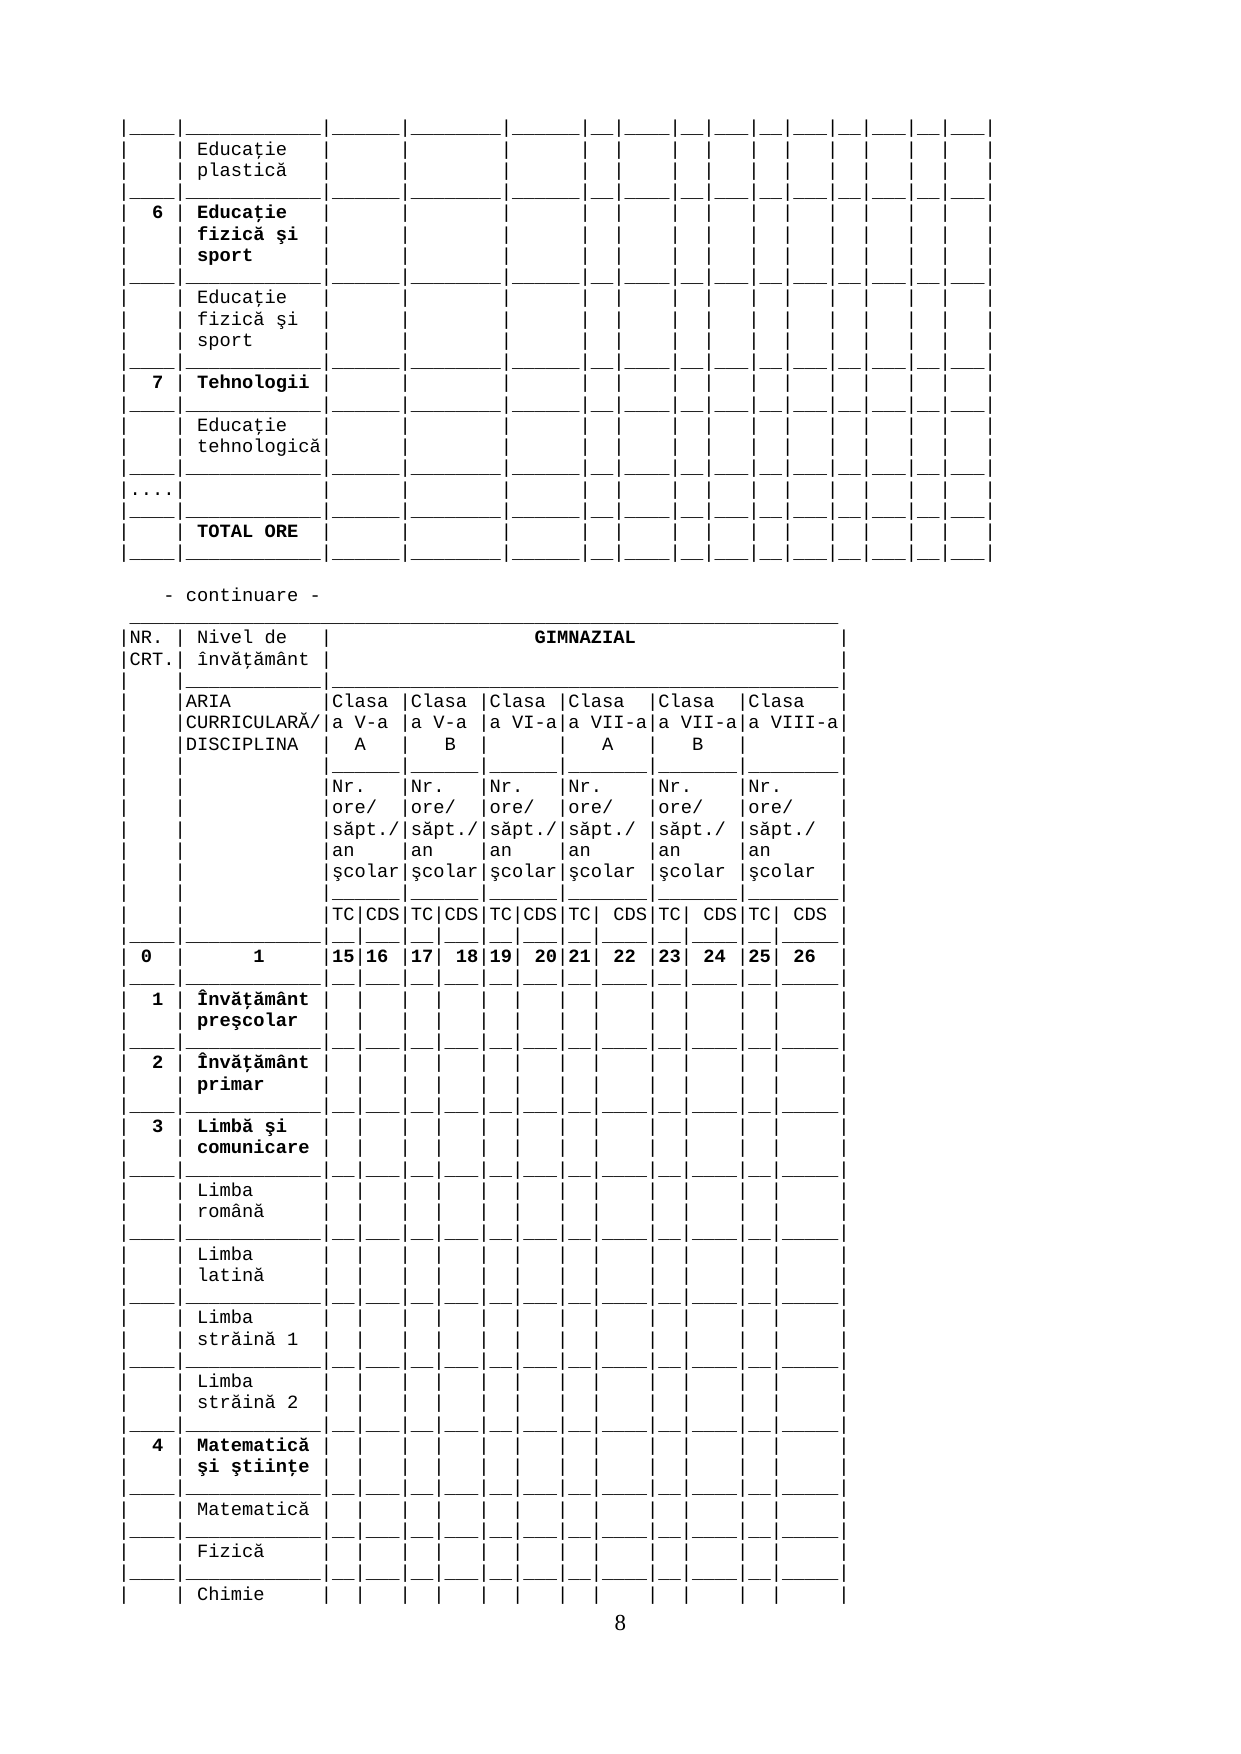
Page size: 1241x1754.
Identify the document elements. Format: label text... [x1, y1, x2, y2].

text | 2 | Învăţământ | | | | | | | | | | | | | [118, 1053, 1122, 1074]
text | 0 | 1 |15|16 |17| 18|19| 20|21| 22 |23| 24 |25| 26 | [118, 947, 1122, 968]
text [118, 1563, 1122, 1584]
text |____|____________|__|___|__|___|__|___|__|____|__|____|__|_____| [118, 1032, 1122, 1053]
text | | latină | | | | | | | | | | | | | [118, 1266, 1122, 1287]
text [118, 182, 1122, 203]
text |____|____________|__|___|__|___|__|___|__|____|__|____|__|_____| [118, 926, 1122, 947]
text |____|____________|__|___|__|___|__|___|__|____|__|____|__|_____| [118, 1478, 1122, 1499]
text | | fizică şi | | | | | | | | | | | | | | [118, 309, 1122, 331]
text | 6 | Educaţie | | | | | | | | | | | | | | [118, 203, 1122, 224]
text | | |Nr. |Nr. |Nr. |Nr. |Nr. |Nr. | [118, 777, 1122, 798]
text |NR. | Nivel de | GIMNAZIAL | [118, 628, 1122, 649]
text | | Limba | | | | | | | | | | | | | [118, 1308, 1122, 1329]
text |____|____________|__|___|__|___|__|___|__|____|__|____|__|_____| [118, 1096, 1122, 1117]
text | 1 | Învăţământ | | | | | | | | | | | | | [118, 989, 1122, 1011]
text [118, 139, 1122, 161]
text |____|____________|______|________|______|__|____|__|___|__|___|__|___|__|___| [118, 394, 1122, 416]
text | | Chimie | | | | | | | | | | | | | [118, 1584, 1122, 1606]
text | | Limba | | | | | | | | | | | | | [118, 1181, 1122, 1202]
text |____|____________|__|___|__|___|__|___|__|____|__|____|__|_____| [118, 1223, 1122, 1244]
text | | TOTAL ORE | | | | | | | | | | | | | | [118, 522, 1122, 543]
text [118, 1521, 1122, 1542]
text | 3 | Limbă şi | | | | | | | | | | | | | [118, 1117, 1122, 1138]
text | | |______|______|______|_______|_______|________| [118, 756, 1122, 777]
text |____|____________|______|________|______|__|____|__|___|__|___|__|___|__|___| [118, 501, 1122, 522]
text | | |ore/ |ore/ |ore/ |ore/ |ore/ |ore/ | [118, 798, 1122, 819]
text | | |săpt./|săpt./|săpt./|săpt./ |săpt./ |săpt./ | [118, 819, 1122, 841]
text | | română | | | | | | | | | | | | | [118, 1202, 1122, 1223]
text | | Educaţie | | | | | | | | | | | | | | [118, 416, 1122, 437]
text |____|____________|__|___|__|___|__|___|__|____|__|____|__|_____| [118, 1159, 1122, 1181]
text | | tehnologică| | | | | | | | | | | | | | [118, 437, 1122, 458]
text | |____________|_____________________________________________| [118, 671, 1122, 692]
text | | străină 2 | | | | | | | | | | | | | [118, 1393, 1122, 1414]
text | | străină 1 | | | | | | | | | | | | | [118, 1329, 1122, 1351]
text _______________________________________________________________ [118, 607, 1122, 628]
text |____|____________|__|___|__|___|__|___|__|____|__|____|__|_____| [118, 1287, 1122, 1308]
text |____|____________|______|________|______|__|____|__|___|__|___|__|___|__|___| [118, 543, 1122, 564]
text |____|____________|______|________|______|__|____|__|___|__|___|__|___|__|___| [118, 458, 1122, 479]
text | | şi ştiinţe | | | | | | | | | | | | | [118, 1457, 1122, 1478]
text | | Limba | | | | | | | | | | | | | [118, 1372, 1122, 1393]
text | | |şcolar|şcolar|şcolar|şcolar |şcolar |şcolar | [118, 862, 1122, 883]
text | | primar | | | | | | | | | | | | | [118, 1074, 1122, 1096]
text |____|____________|__|___|__|___|__|___|__|____|__|____|__|_____| [118, 1351, 1122, 1372]
text | | sport | | | | | | | | | | | | | | [118, 331, 1122, 352]
text |____|____________|______|________|______|__|____|__|___|__|___|__|___|__|___| [118, 267, 1122, 288]
text | 4 | Matematică | | | | | | | | | | | | | [118, 1436, 1122, 1457]
text | 7 | Tehnologii | | | | | | | | | | | | | | [118, 373, 1122, 394]
text | | sport | | | | | | | | | | | | | | [118, 246, 1122, 267]
text | | |TC|CDS|TC|CDS|TC|CDS|TC| CDS|TC| CDS|TC| CDS | [118, 904, 1122, 926]
text | |ARIA |Clasa |Clasa |Clasa |Clasa |Clasa |Clasa | [118, 692, 1122, 713]
text | | comunicare | | | | | | | | | | | | | [118, 1138, 1122, 1159]
text | | Fizică | | | | | | | | | | | | | [118, 1542, 1122, 1563]
text | | |______|______|______|_______|_______|________| [118, 883, 1122, 904]
text | | preşcolar | | | | | | | | | | | | | [118, 1011, 1122, 1032]
text | | Limba | | | | | | | | | | | | | [118, 1244, 1122, 1266]
text | | plastică | | | | | | | | | | | | | | [118, 161, 1122, 182]
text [118, 118, 1122, 139]
text | | |an |an |an |an |an |an | [118, 841, 1122, 862]
text |....| | | | | | | | | | | | | | | [118, 479, 1122, 501]
text |____|____________|__|___|__|___|__|___|__|____|__|____|__|_____| [118, 1414, 1122, 1436]
text | | Educaţie | | | | | | | | | | | | | | [118, 288, 1122, 309]
text | |DISCIPLINA | A | B | | A | B | | [118, 734, 1122, 756]
text | |CURRICULARĂ/|a V-a |a V-a |a VI-a|a VII-a|a VII-a|a VIII-a| [118, 713, 1122, 734]
text |CRT.| învăţământ | | [118, 649, 1122, 671]
text | | Matematică | | | | | | | | | | | | | [118, 1499, 1122, 1521]
text |____|____________|______|________|______|__|____|__|___|__|___|__|___|__|___| [118, 352, 1122, 373]
text |____|____________|__|___|__|___|__|___|__|____|__|____|__|_____| [118, 968, 1122, 989]
text | | fizică şi | | | | | | | | | | | | | | [118, 224, 1122, 246]
text - continuare - [118, 586, 1122, 607]
